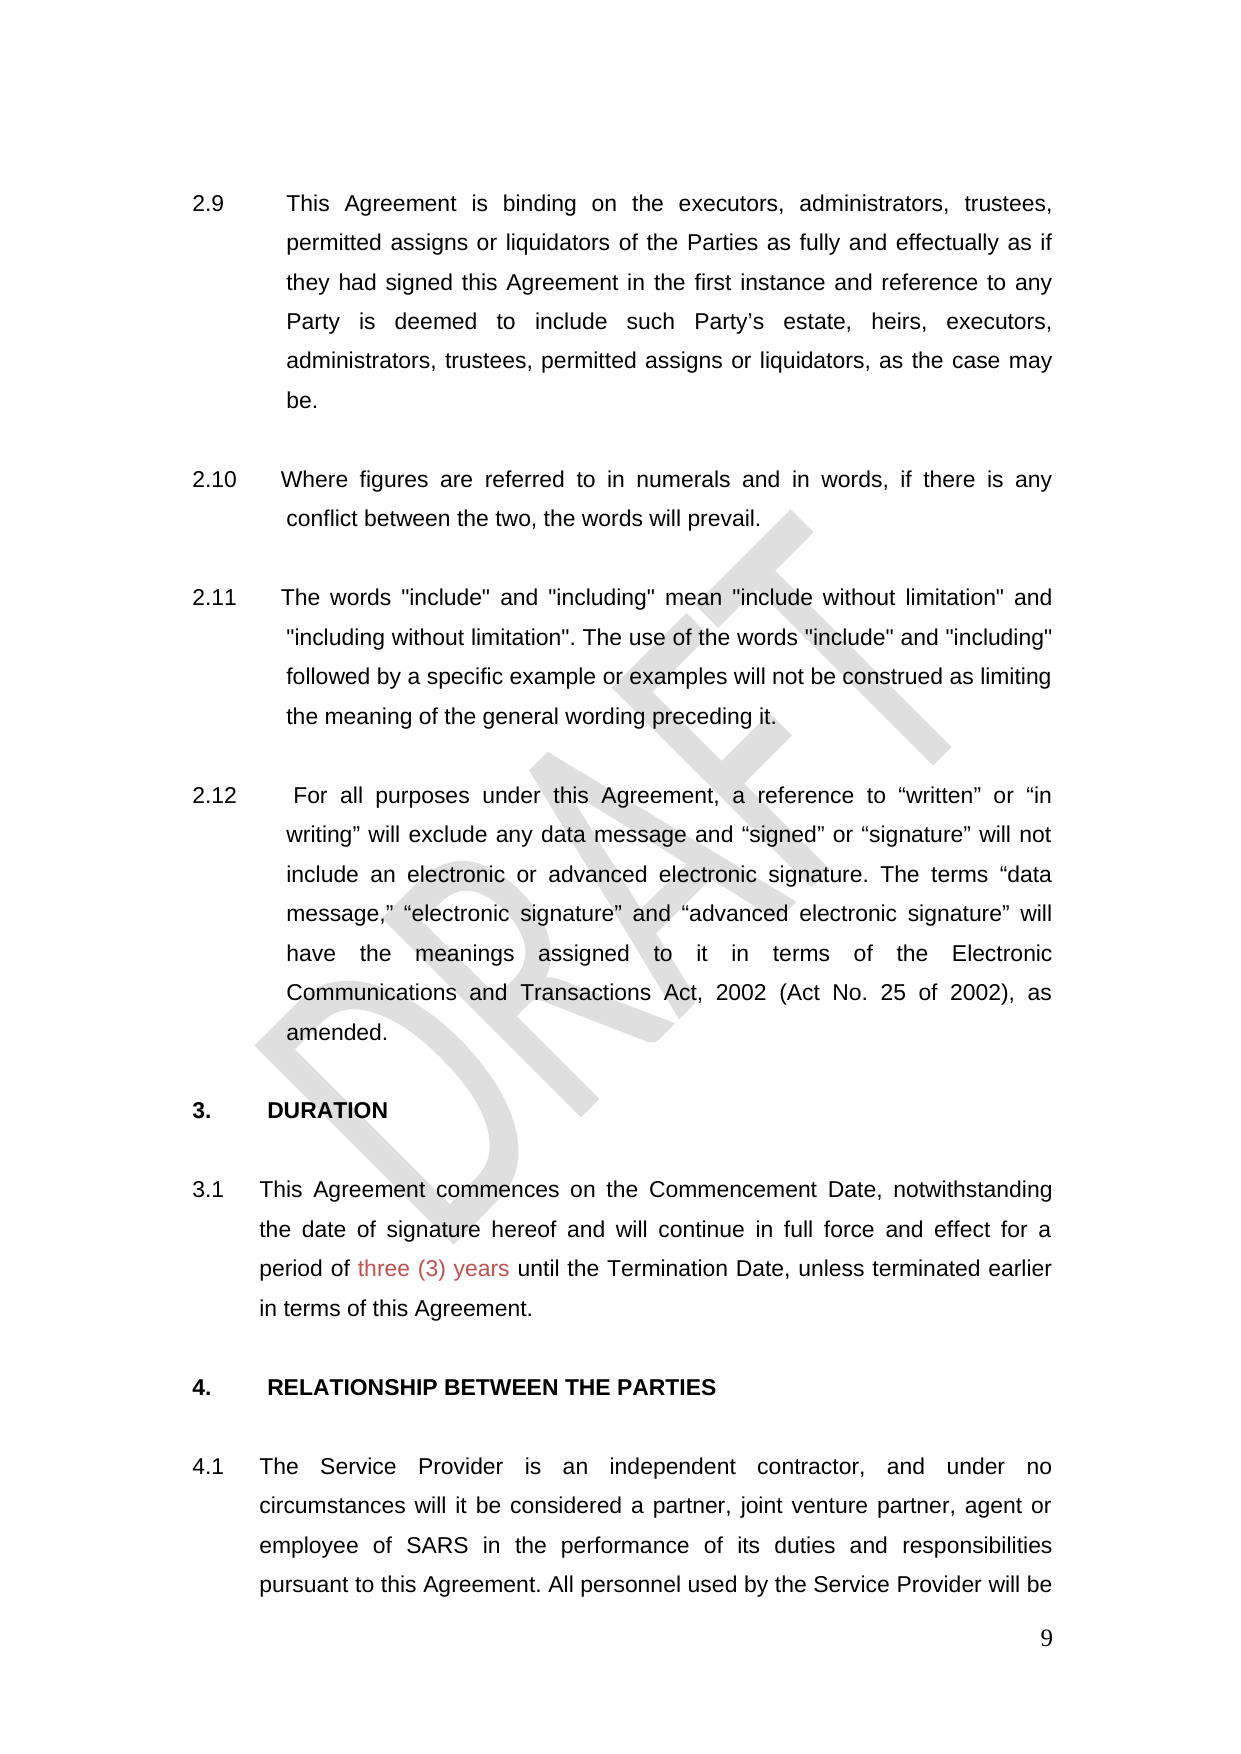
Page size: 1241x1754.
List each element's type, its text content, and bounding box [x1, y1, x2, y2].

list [192, 1453, 1053, 1598]
list This Agreement commences on the Commencement Date, notwithstanding the date of signature hereof and will continue in full force and effect for a period of three (3) years until the Termination Date, unless terminated earlier in terms of this Agreement. [192, 1176, 1053, 1321]
list Where figures are referred to in numerals and in words, if there is any conflict between the two, the words will prevail. [192, 466, 1053, 532]
list DURATION [192, 1097, 1053, 1124]
list For all purposes under this Agreement, a reference to “written” or “in writing” will exclude any data message and “signed” or “signature” will not include an electronic or advanced electronic signature. The terms “data message,” “electronic signature” and “advanced electronic signature” will have the meanings assigned to it in terms of the Electronic Communications and Transactions Act, 2002 (Act No. 25 of 2002), as amended. [192, 782, 1053, 1045]
list RELATIONSHIP BETWEEN THE PARTIES [192, 1374, 1053, 1400]
list This Agreement is binding on the executors, administrators, trustees, permitted assigns or liquidators of the Parties as fully and effectually as if they had signed this Agreement in the first instance and reference to any Party is deemed to include such Party’s estate, heirs, executors, administrators, trustees, permitted assigns or liquidators, as the case may be. [192, 189, 1053, 413]
list The words "include" and "including" mean "include without limitation" and "including without limitation". The use of the words "include" and "including" followed by a specific example or examples will not be construed as limiting the meaning of the general wording preceding it. [192, 584, 1053, 729]
